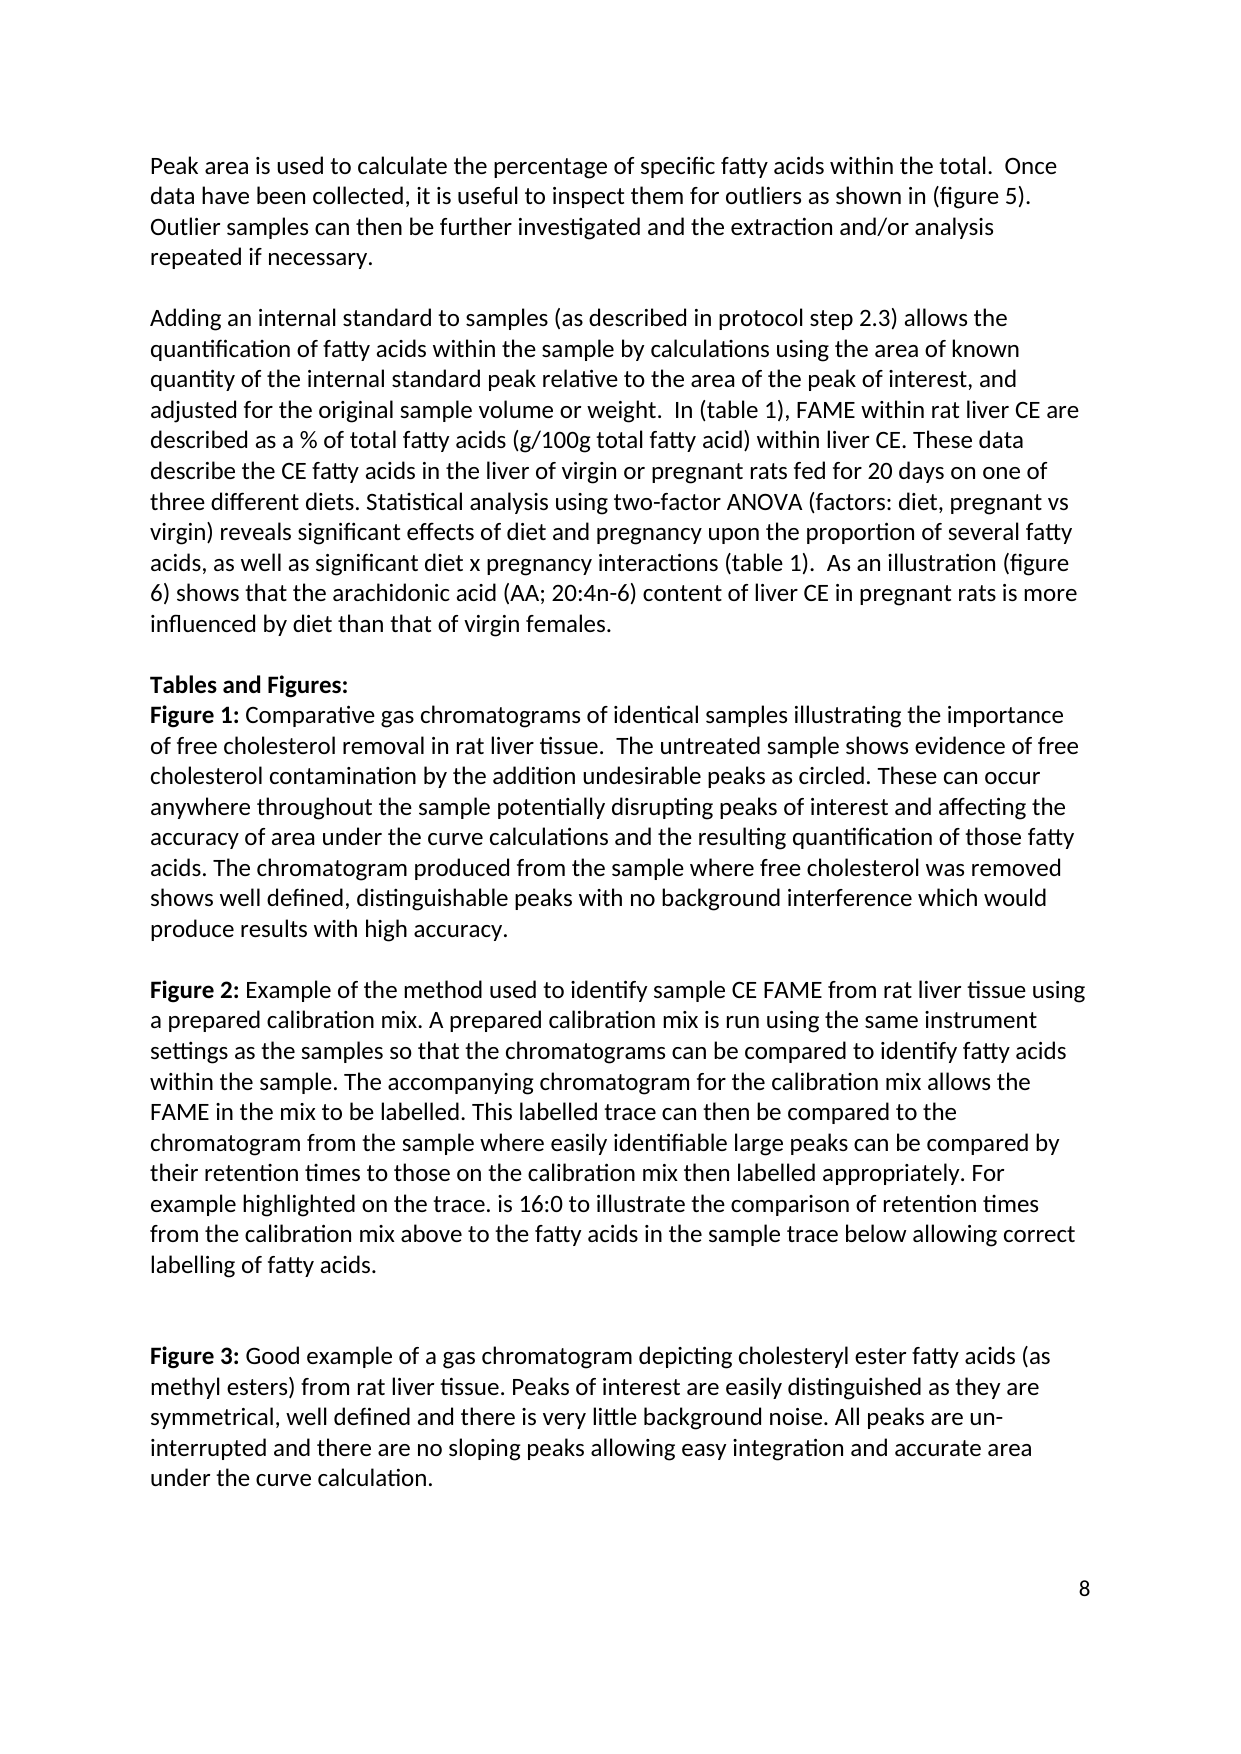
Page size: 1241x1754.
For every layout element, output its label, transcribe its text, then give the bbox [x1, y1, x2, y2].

text Peak area is used to calculate the percentage of specific fatty acids within the total. Once data have been collected, it is useful to inspect them for outliers as shown in (figure 5). Outlier samples can then be further investigated and the extraction and/or analysis repeated if necessary. [150, 150, 1090, 272]
text Figure 2: Example of the method used to identify sample CE FAME from rat liver tissue using a prepared calibration mix. A prepared calibration mix is run using the same instrument settings as the samples so that the chromatograms can be compared to identify fatty acids within the sample. The accompanying chromatogram for the calibration mix allows the FAME in the mix to be labelled. This labelled trace can then be compared to the chromatogram from the sample where easily identifiable large peaks can be compared by their retention times to those on the calibration mix then labelled appropriately. For example highlighted on the trace. is 16:0 to illustrate the comparison of retention times from the calibration mix above to the fatty acids in the sample trace below allowing correct labelling of fatty acids. [150, 974, 1090, 1279]
text Adding an internal standard to samples (as described in protocol step 2.3) allows the quantification of fatty acids within the sample by calculations using the area of known quantity of the internal standard peak relative to the area of the peak of interest, and adjusted for the original sample volume or weight. In (table 1), FAME within rat liver CE are described as a % of total fatty acids (g/100g total fatty acid) within liver CE. These data describe the CE fatty acids in the liver of virgin or pregnant rats fed for 20 days on one of three different diets. Statistical analysis using two-factor ANOVA (factors: diet, pregnant vs virgin) reveals significant effects of diet and pregnancy upon the proportion of several fatty acids, as well as significant diet x pregnancy interactions (table 1). As an illustration (figure 6) shows that the arachidonic acid (AA; 20:4n-6) content of liver CE in pregnant rats is more influenced by diet than that of virgin females. [150, 303, 1090, 638]
text Figure 3: Good example of a gas chromatogram depicting cholesteryl ester fatty acids (as methyl esters) from rat liver tissue. Peaks of interest are easily distinguished as they are symmetrical, well defined and there is very little background noise. All peaks are un-interrupted and there are no sloping peaks allowing easy integration and accurate area under the curve calculation. [150, 1340, 1090, 1493]
text Figure 1: Comparative gas chromatograms of identical samples illustrating the importance of free cholesterol removal in rat liver tissue. The untreated sample shows evidence of free cholesterol contamination by the addition undesirable peaks as circled. These can occur anywhere throughout the sample potentially disrupting peaks of interest and affecting the accuracy of area under the curve calculations and the resulting quantification of those fatty acids. The chromatogram produced from the sample where free cholesterol was removed shows well defined, distinguishable peaks with no background interference which would produce results with high accuracy. [150, 699, 1090, 943]
text Tables and Figures: [150, 669, 1090, 699]
